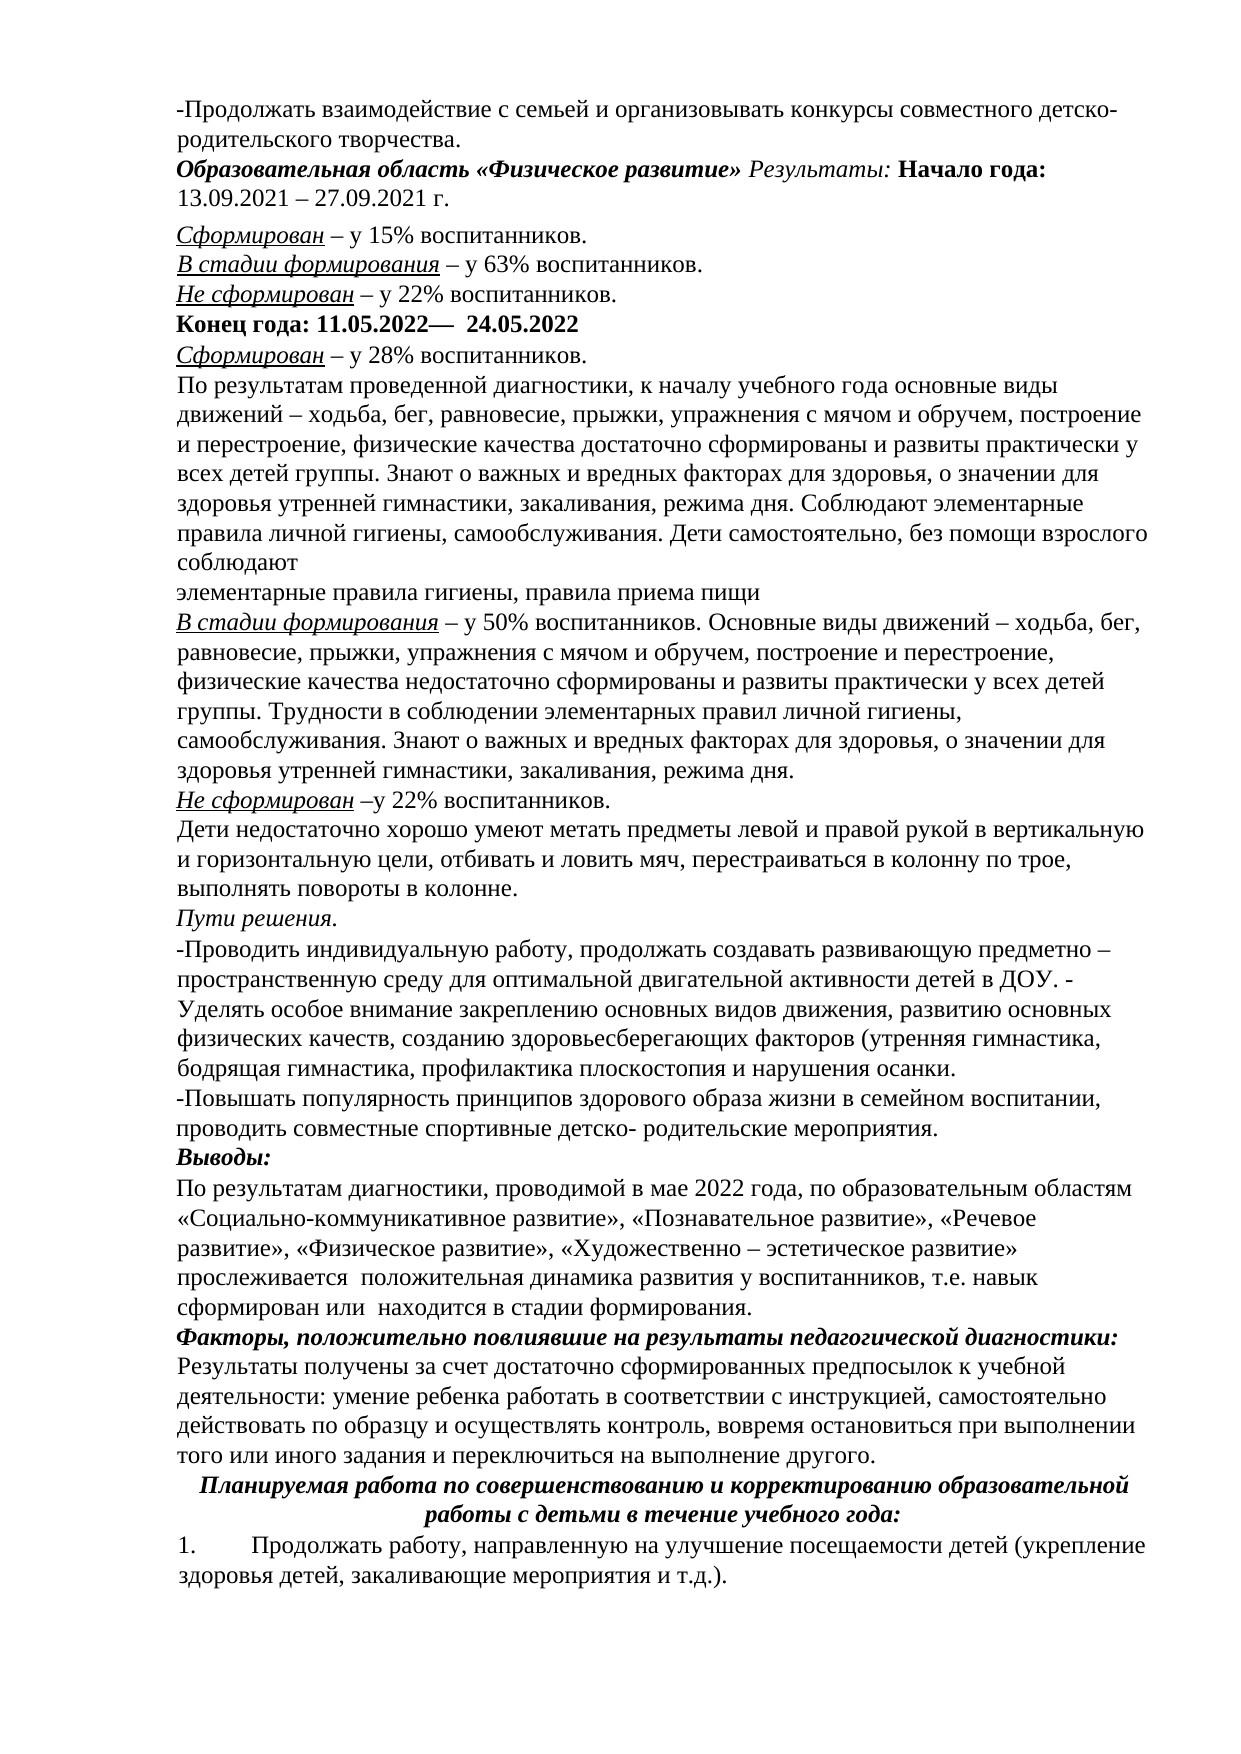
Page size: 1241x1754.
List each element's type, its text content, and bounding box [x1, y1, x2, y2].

text Факторы, положительно повлиявшие на результаты педагогической диагностики: Результаты получены за счет достаточно сформированных предпосылок к учебной деятельности: умение ребенка работать в соответствии с инструкцией, самостоятельно действовать по образцу и осуществлять контроль, вовремя остановиться при выполнении того или иного задания и переключиться на выполнение другого. [176, 1322, 1151, 1469]
text Не сформирован –у 22% воспитанников. Дети недостаточно хорошо умеют метать предметы левой и правой рукой в вертикальную и горизонтальную цели, отбивать и ловить мяч, перестраиваться в колонну по трое, выполнять повороты в колонне. [176, 785, 1151, 902]
text элементарные правила гигиены, правила приема пищи [176, 577, 1151, 606]
text Выводы: [176, 1142, 1152, 1171]
text -Продолжать взаимодействие с семьей и организовывать конкурсы совместного детско- родительского творчества. [176, 94, 1151, 152]
text Сформирован – у 28% воспитанников. По результатам проведенной диагностики, к началу учебного года основные виды движений – ходьба, бег, равновесие, прыжки, упражнения с мячом и обручем, построение и перестроение, физические качества достаточно сформированы и развиты практически у всех детей группы. Знают о важных и вредных факторах для здоровья, о значении для здоровья утренней гимнастики, закаливания, режима дня. Соблюдают элементарные правила личной гигиены, самообслуживания. Дети самостоятельно, без помощи взрослого соблюдают [176, 340, 1151, 576]
text Сформирован – у 15% воспитанников. В стадии формирования – у 63% воспитанников. [176, 220, 1151, 278]
text В стадии формирования – у 50% воспитанников. Основные виды движений – ходьба, бег, равновесие, прыжки, упражнения с мячом и обручем, построение и перестроение, физические качества недостаточно сформированы и развиты практически у всех детей группы. Трудности в соблюдении элементарных правил личной гигиены, самообслуживания. Знают о важных и вредных факторах для здоровья, о значении для здоровья утренней гимнастики, закаливания, режима дня. [176, 607, 1151, 784]
text Конец года: 11.05.2022— 24.05.2022 [176, 309, 1152, 338]
text -Проводить индивидуальную работу, продолжать создавать развивающую предметно – пространственную среду для оптимальной двигательной активности детей в ДОУ. -Уделять особое внимание закреплению основных видов движения, развитию основных физических качеств, созданию здоровьесберегающих факторов (утренняя гимнастика, бодрящая гимнастика, профилактика плоскостопия и нарушения осанки. [176, 934, 1151, 1082]
text -Повышать популярность принципов здорового образа жизни в семейном воспитании, [176, 1083, 1151, 1111]
text Образовательная область «Физическое развитие» Результаты: Начало года: 13.09.2021 – 27.09.2021 г. [176, 154, 1152, 212]
text проводить совместные спортивные детско- родительские мероприятия. [176, 1113, 1151, 1141]
text Планируемая работа по совершенствованию и корректированию образовательной работы с детьми в течение учебного года: [199, 1470, 1152, 1528]
text Пути решения. [176, 903, 1152, 932]
text Не сформирован – у 22% воспитанников. [176, 279, 1151, 308]
list Продолжать работу, направленную на улучшение посещаемости детей (укрепление здоровья детей, закаливающие мероприятия и т.д.). [177, 1530, 1151, 1588]
text По результатам диагностики, проводимой в мае 2022 года, по образовательным областям «Социально-коммуникативное развитие», «Познавательное развитие», «Речевое развитие», «Физическое развитие», «Художественно – эстетическое развитие» прослеживается положительная динамика развития у воспитанников, т.е. навык сформирован или находится в стадии формирования. [176, 1173, 1151, 1321]
